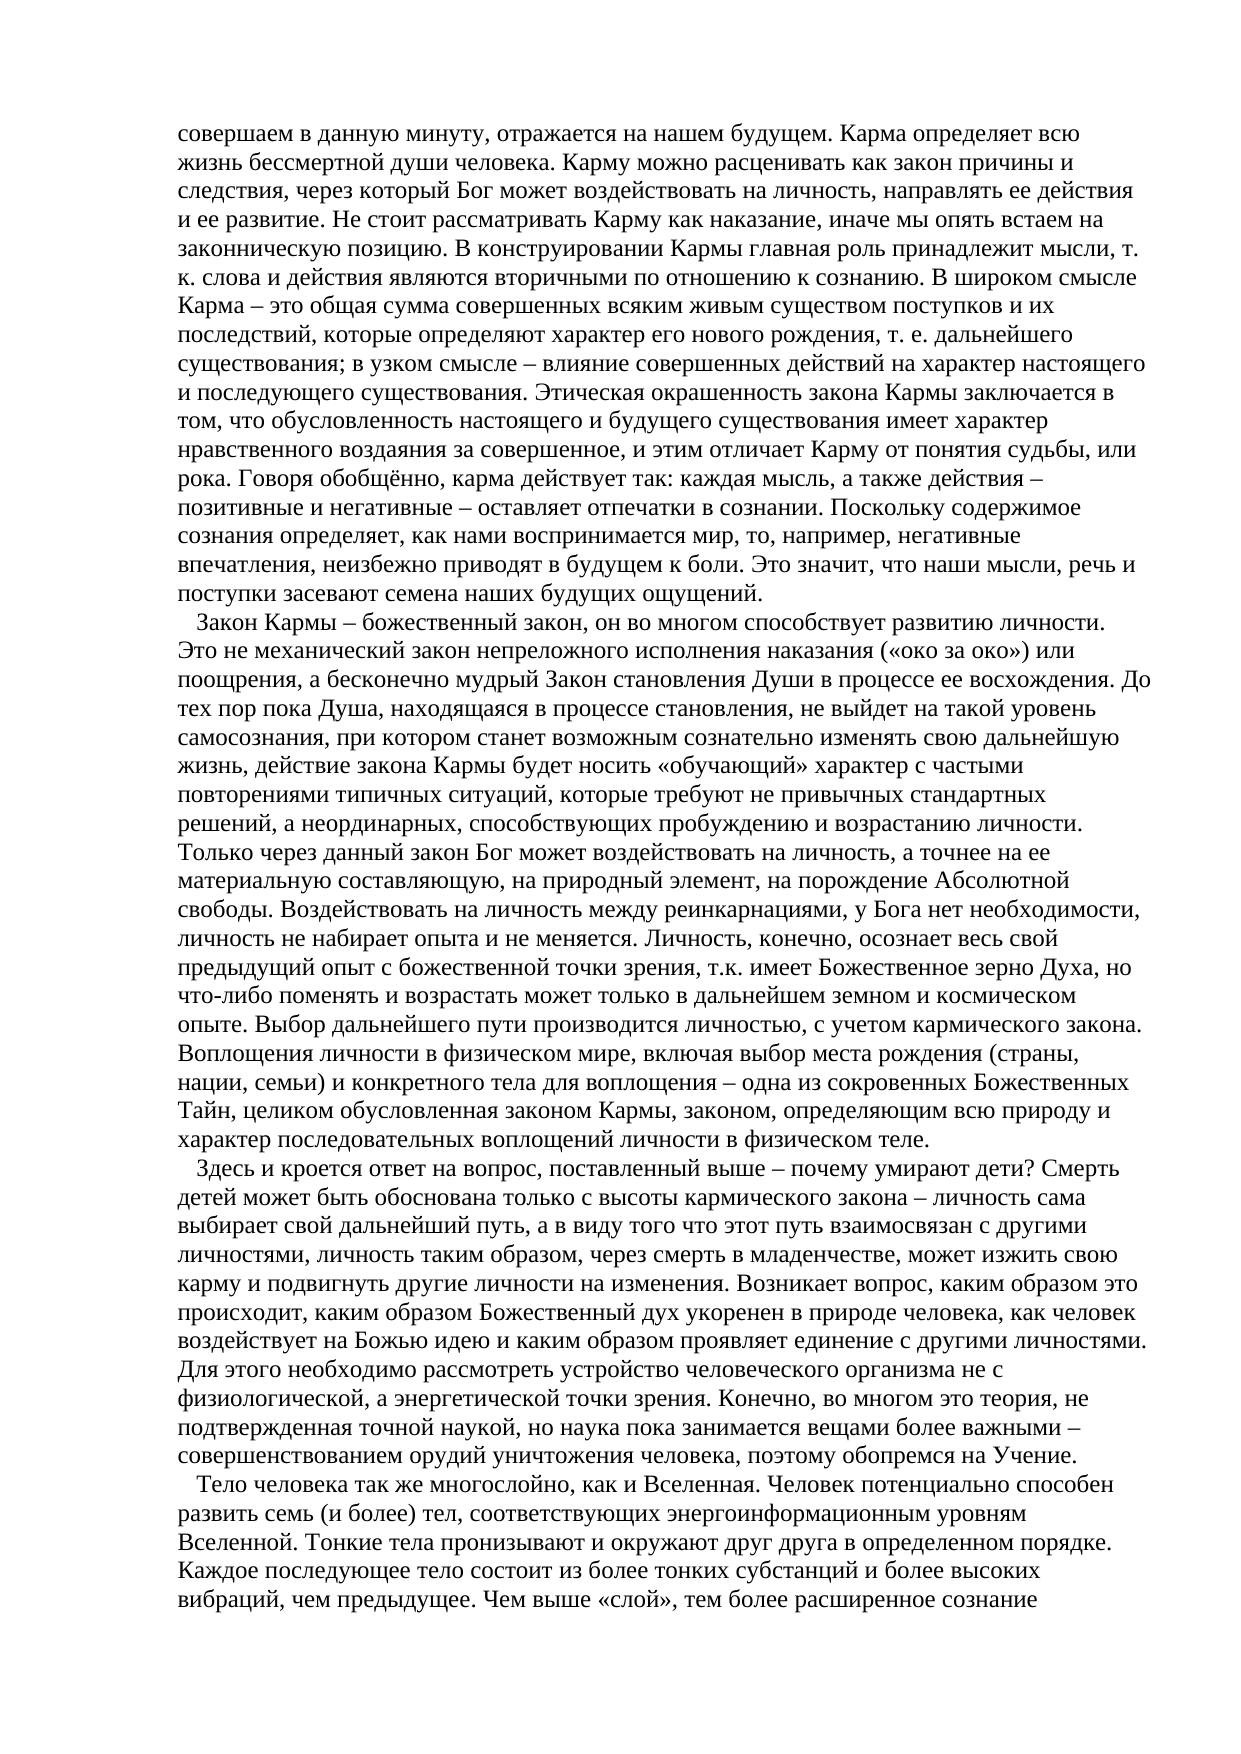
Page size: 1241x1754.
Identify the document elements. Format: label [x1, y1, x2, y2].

text [177, 118, 1152, 1613]
